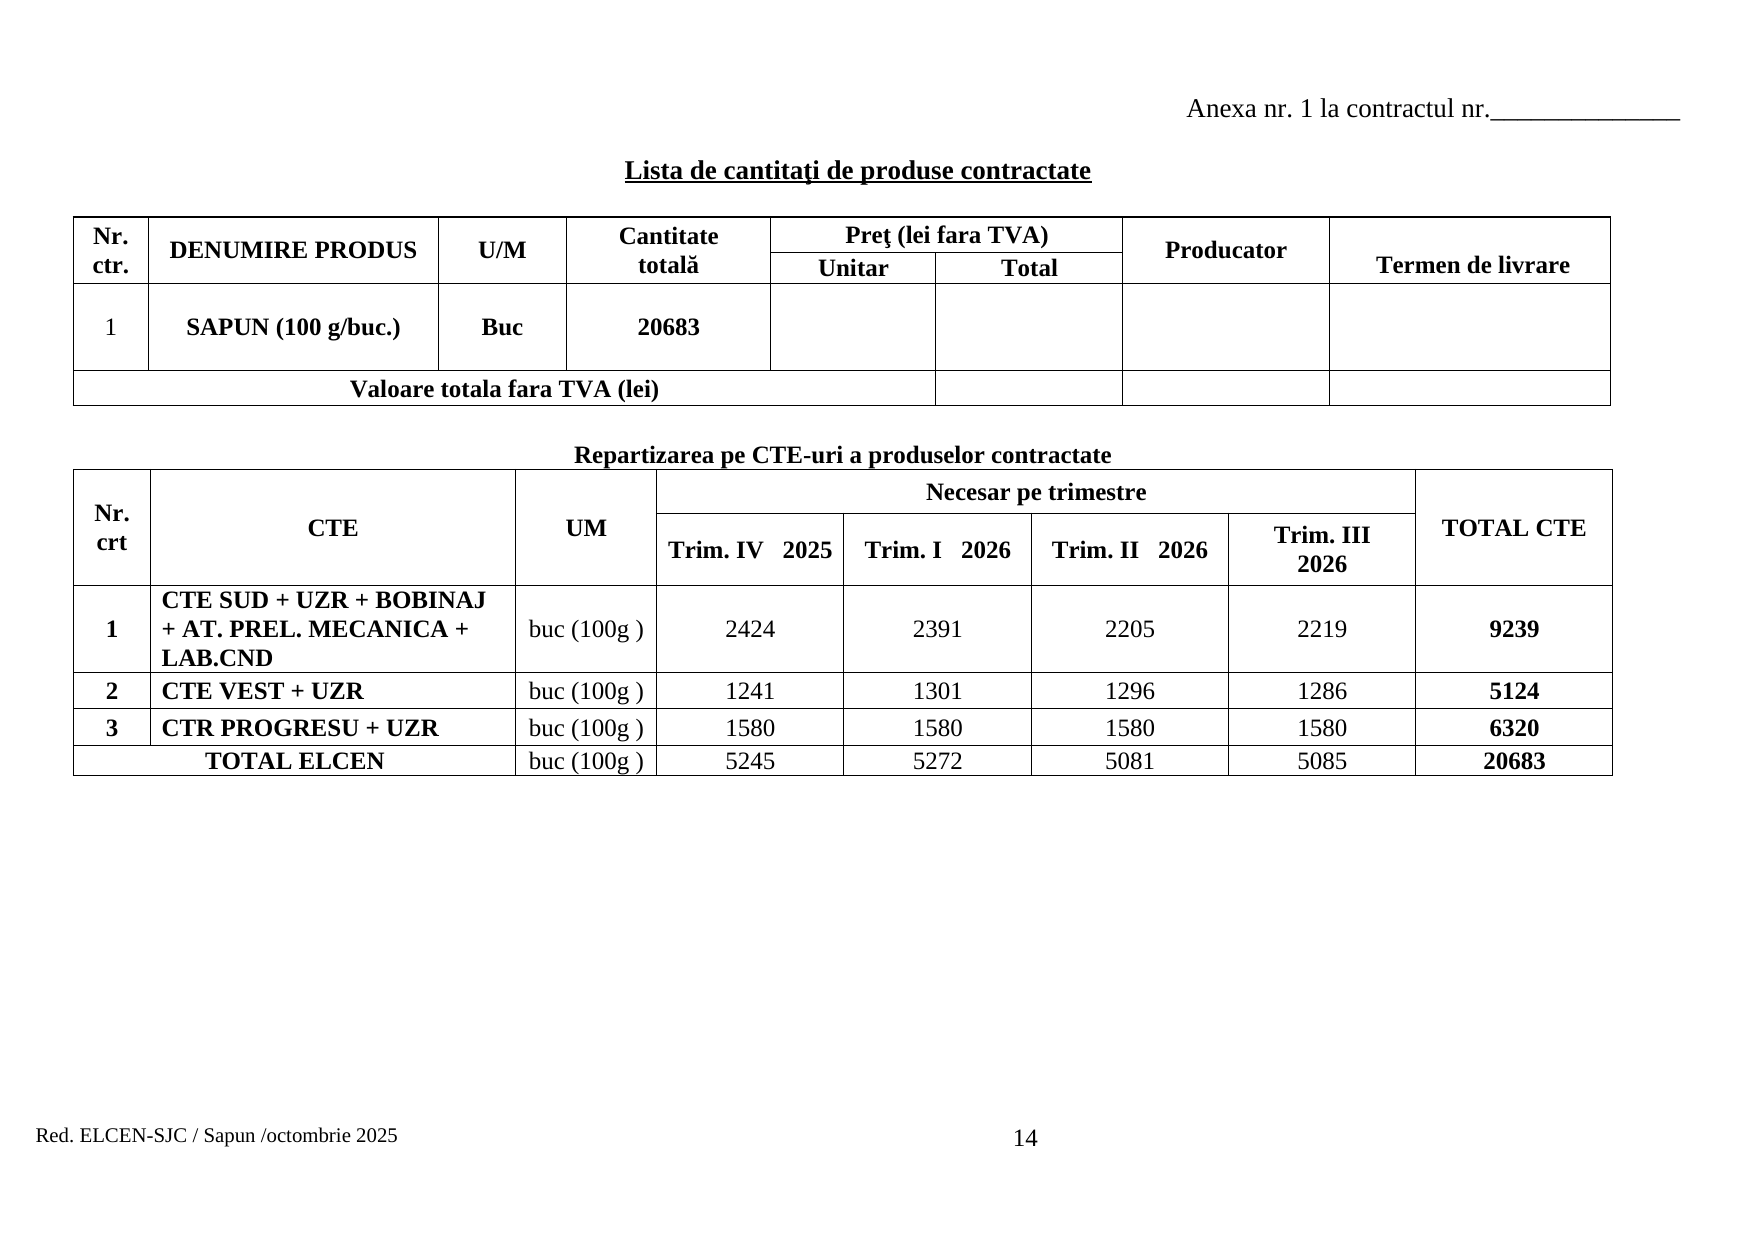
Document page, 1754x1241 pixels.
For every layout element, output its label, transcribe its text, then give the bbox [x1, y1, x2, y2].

table_header Termen de livrare [1330, 218, 1610, 282]
table_cell 5124 [1416, 673, 1612, 708]
table_cell 5081 [1032, 746, 1228, 774]
table_cell UM [516, 470, 656, 584]
table_cell 6320 [1416, 709, 1612, 745]
table_header U/M [439, 218, 566, 282]
table_cell [936, 284, 1122, 370]
table_cell Trim. I 2026 [844, 514, 1031, 584]
text Lista de cantitaţi de produse contractate [35, 154, 1680, 185]
table_cell [936, 371, 1122, 405]
table_cell CTE SUD + UZR + BOBINAJ + AT. PREL. MECANICA + LAB.CND [151, 586, 515, 672]
table_cell CTE [151, 470, 515, 584]
table_cell SAPUN (100 g/buc.) [149, 284, 438, 370]
table_cell buc (100g ) [516, 586, 656, 672]
table_cell Nr. crt [74, 470, 150, 584]
table_cell 2 [74, 673, 150, 708]
table_cell 2219 [1229, 586, 1415, 672]
table_header Repartizarea pe CTE-uri a produselor contractate [73, 433, 1613, 469]
table_cell 2205 [1032, 586, 1228, 672]
table_cell buc (100g ) [516, 746, 656, 774]
table_cell Trim. II 2026 [1032, 514, 1228, 584]
table_header Preţ (lei fara TVA) [771, 218, 1122, 252]
table_cell 1301 [844, 673, 1031, 708]
table_cell 5085 [1229, 746, 1415, 774]
table_cell 1580 [844, 709, 1031, 745]
table_cell 5272 [844, 746, 1031, 774]
table_header Nr. ctr. [74, 218, 148, 282]
table_cell CTR PROGRESU + UZR [151, 709, 515, 745]
table_cell [1330, 284, 1610, 370]
table_cell buc (100g ) [516, 709, 656, 745]
table_cell Trim. IV 2025 [657, 514, 843, 584]
table_cell 9239 [1416, 586, 1612, 672]
table_header Cantitate totală [567, 218, 770, 282]
table_cell 3 [74, 709, 150, 745]
table_cell TOTAL ELCEN [74, 746, 515, 774]
table_cell 1286 [1229, 673, 1415, 708]
table_cell 20683 [1416, 746, 1612, 774]
table_cell Valoare totala fara TVA (lei) [74, 371, 935, 405]
table_cell buc (100g ) [516, 673, 656, 708]
table_cell 2391 [844, 586, 1031, 672]
table_cell 1 [74, 284, 148, 370]
table_header Producator [1123, 218, 1329, 282]
table_cell 1296 [1032, 673, 1228, 708]
table_cell TOTAL CTE [1416, 470, 1612, 584]
table_cell 20683 [567, 284, 770, 370]
table_cell Unitar [771, 253, 935, 282]
table_cell 1241 [657, 673, 843, 708]
table_cell Necesar pe trimestre [657, 470, 1415, 513]
table_cell 2424 [657, 586, 843, 672]
table_cell 1580 [1229, 709, 1415, 745]
table_cell Buc [439, 284, 566, 370]
table_cell Total [936, 253, 1122, 282]
table_cell 1 [74, 586, 150, 672]
table_cell [1330, 371, 1610, 405]
table_cell 5245 [657, 746, 843, 774]
table_cell [1123, 284, 1329, 370]
table_cell [1123, 371, 1329, 405]
table_cell 1580 [1032, 709, 1228, 745]
table_cell [771, 284, 935, 370]
table_cell Trim. III 2026 [1229, 514, 1415, 584]
text Anexa nr. 1 la contractul nr.______________ [35, 92, 1680, 123]
table_cell CTE VEST + UZR [151, 673, 515, 708]
table_cell 1580 [657, 709, 843, 745]
table_header DENUMIRE PRODUS [149, 218, 438, 282]
